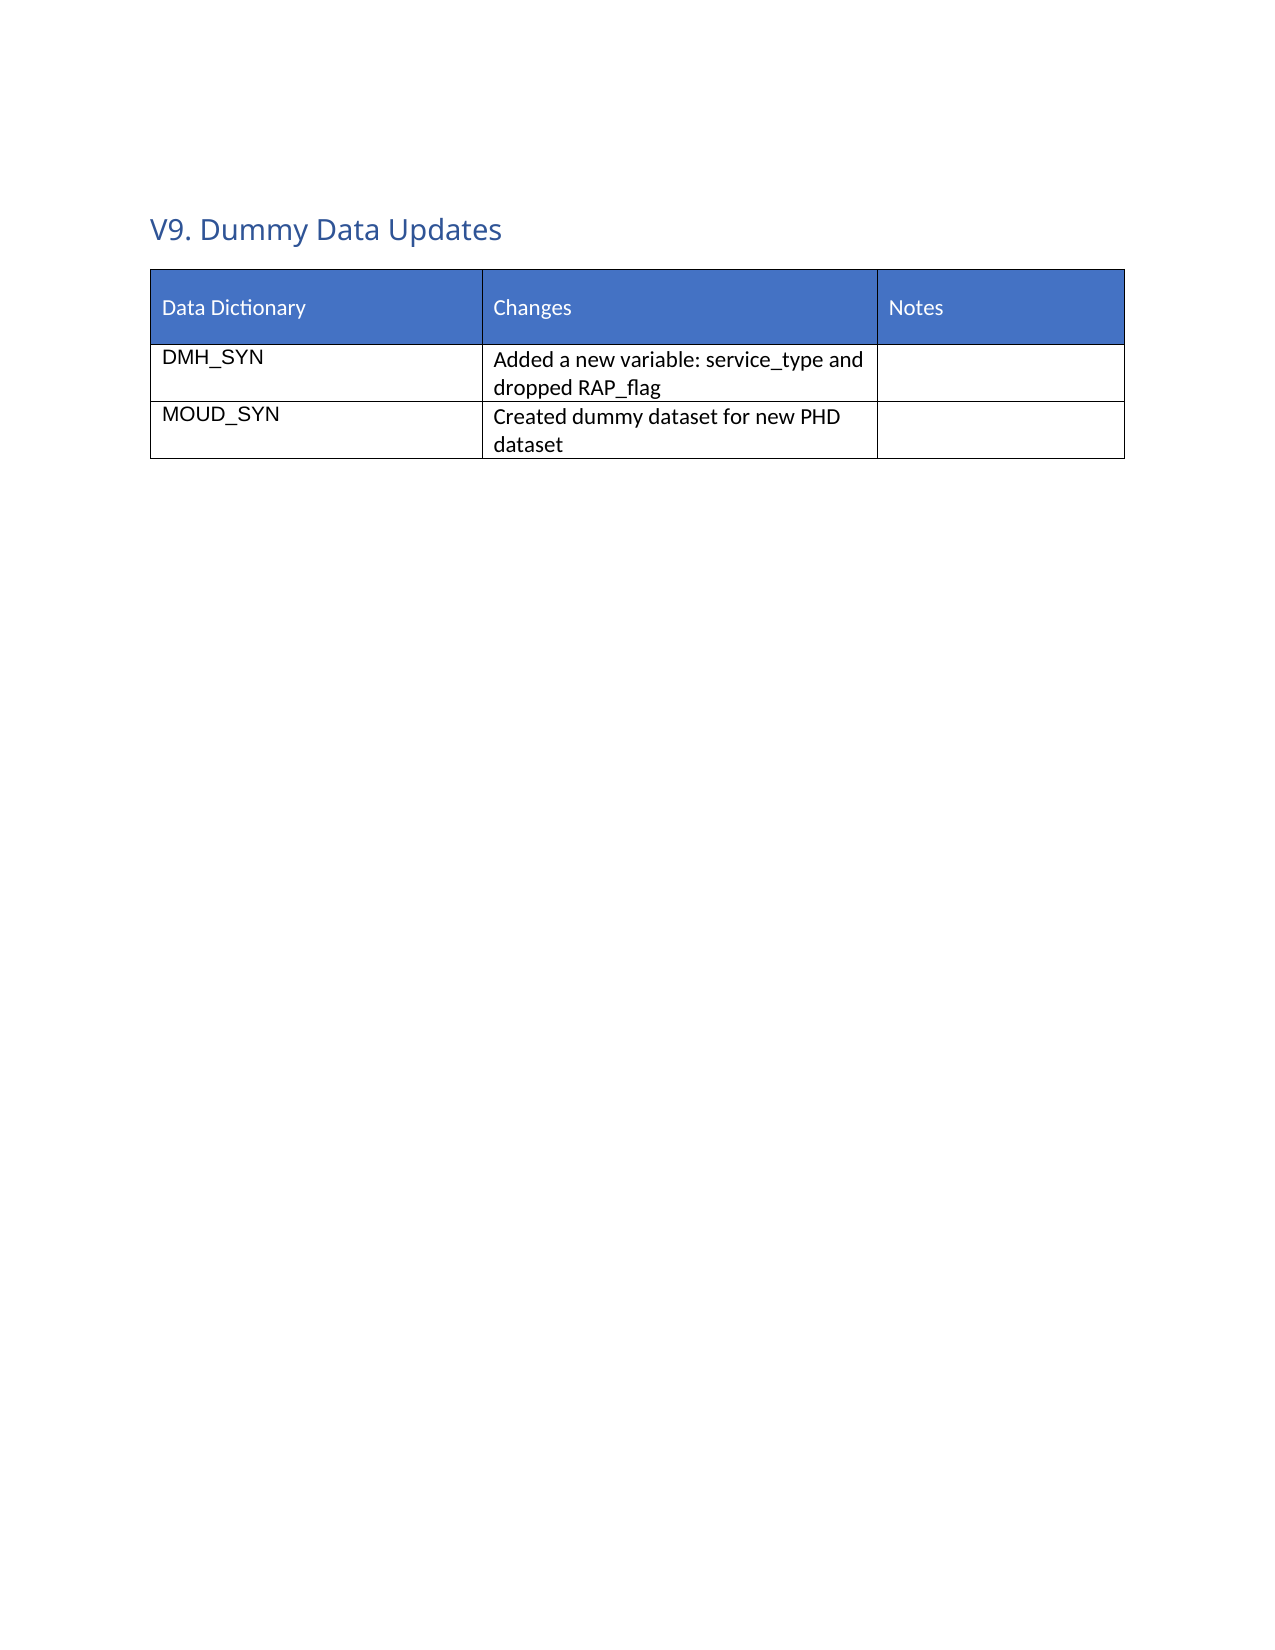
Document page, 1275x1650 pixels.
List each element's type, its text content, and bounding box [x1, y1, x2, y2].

table_header Changes [483, 270, 877, 344]
table_cell MOUD_SYN [151, 402, 482, 458]
table_header Data Dictionary [151, 270, 482, 344]
table_header Notes [878, 270, 1124, 344]
text V9. Dummy Data Updates [150, 209, 1125, 249]
table_cell Added a new variable: service_type and dropped RAP_flag [483, 345, 877, 401]
table_cell [878, 402, 1124, 458]
table_cell DMH_SYN [151, 345, 482, 401]
table_cell Created dummy dataset for new PHD dataset [483, 402, 877, 458]
table_cell [878, 345, 1124, 401]
